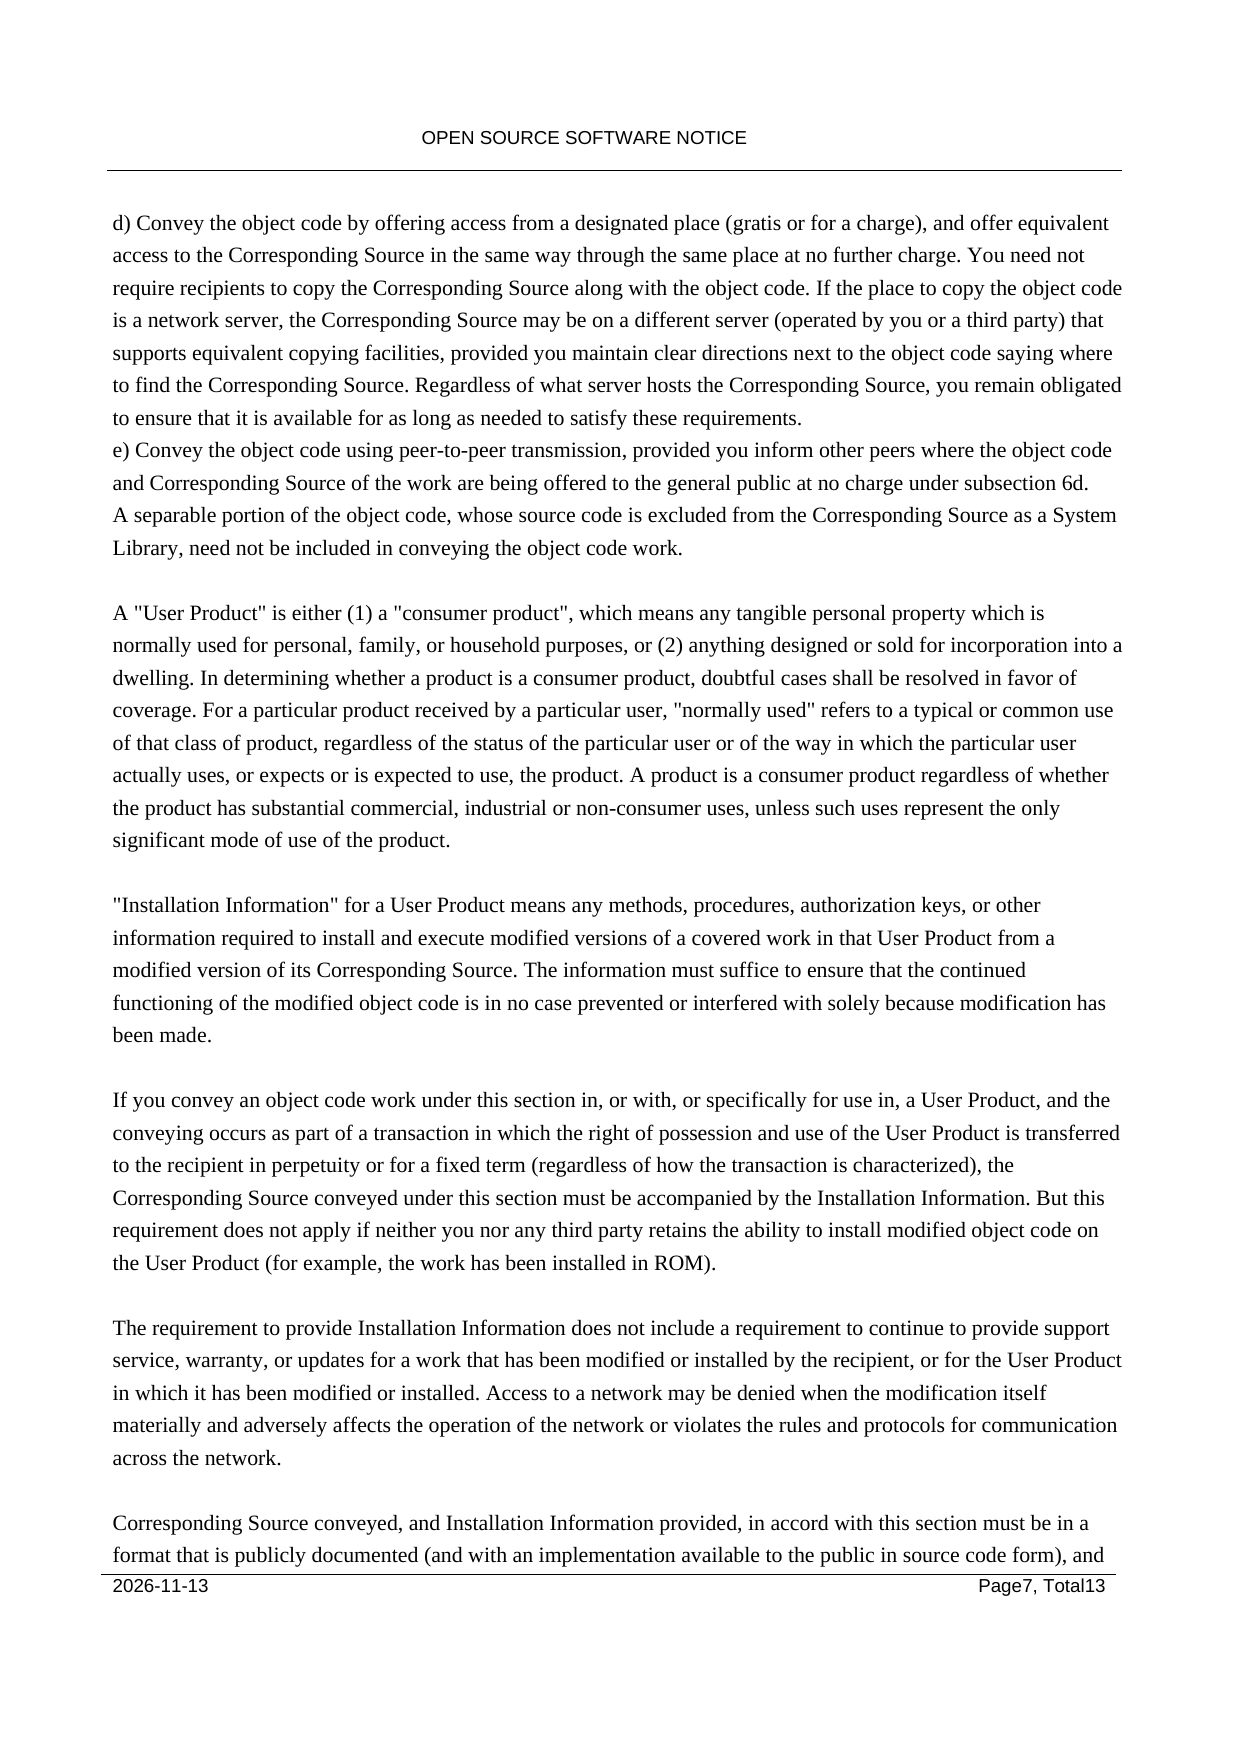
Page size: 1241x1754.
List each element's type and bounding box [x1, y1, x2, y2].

text [112, 206, 1128, 1571]
